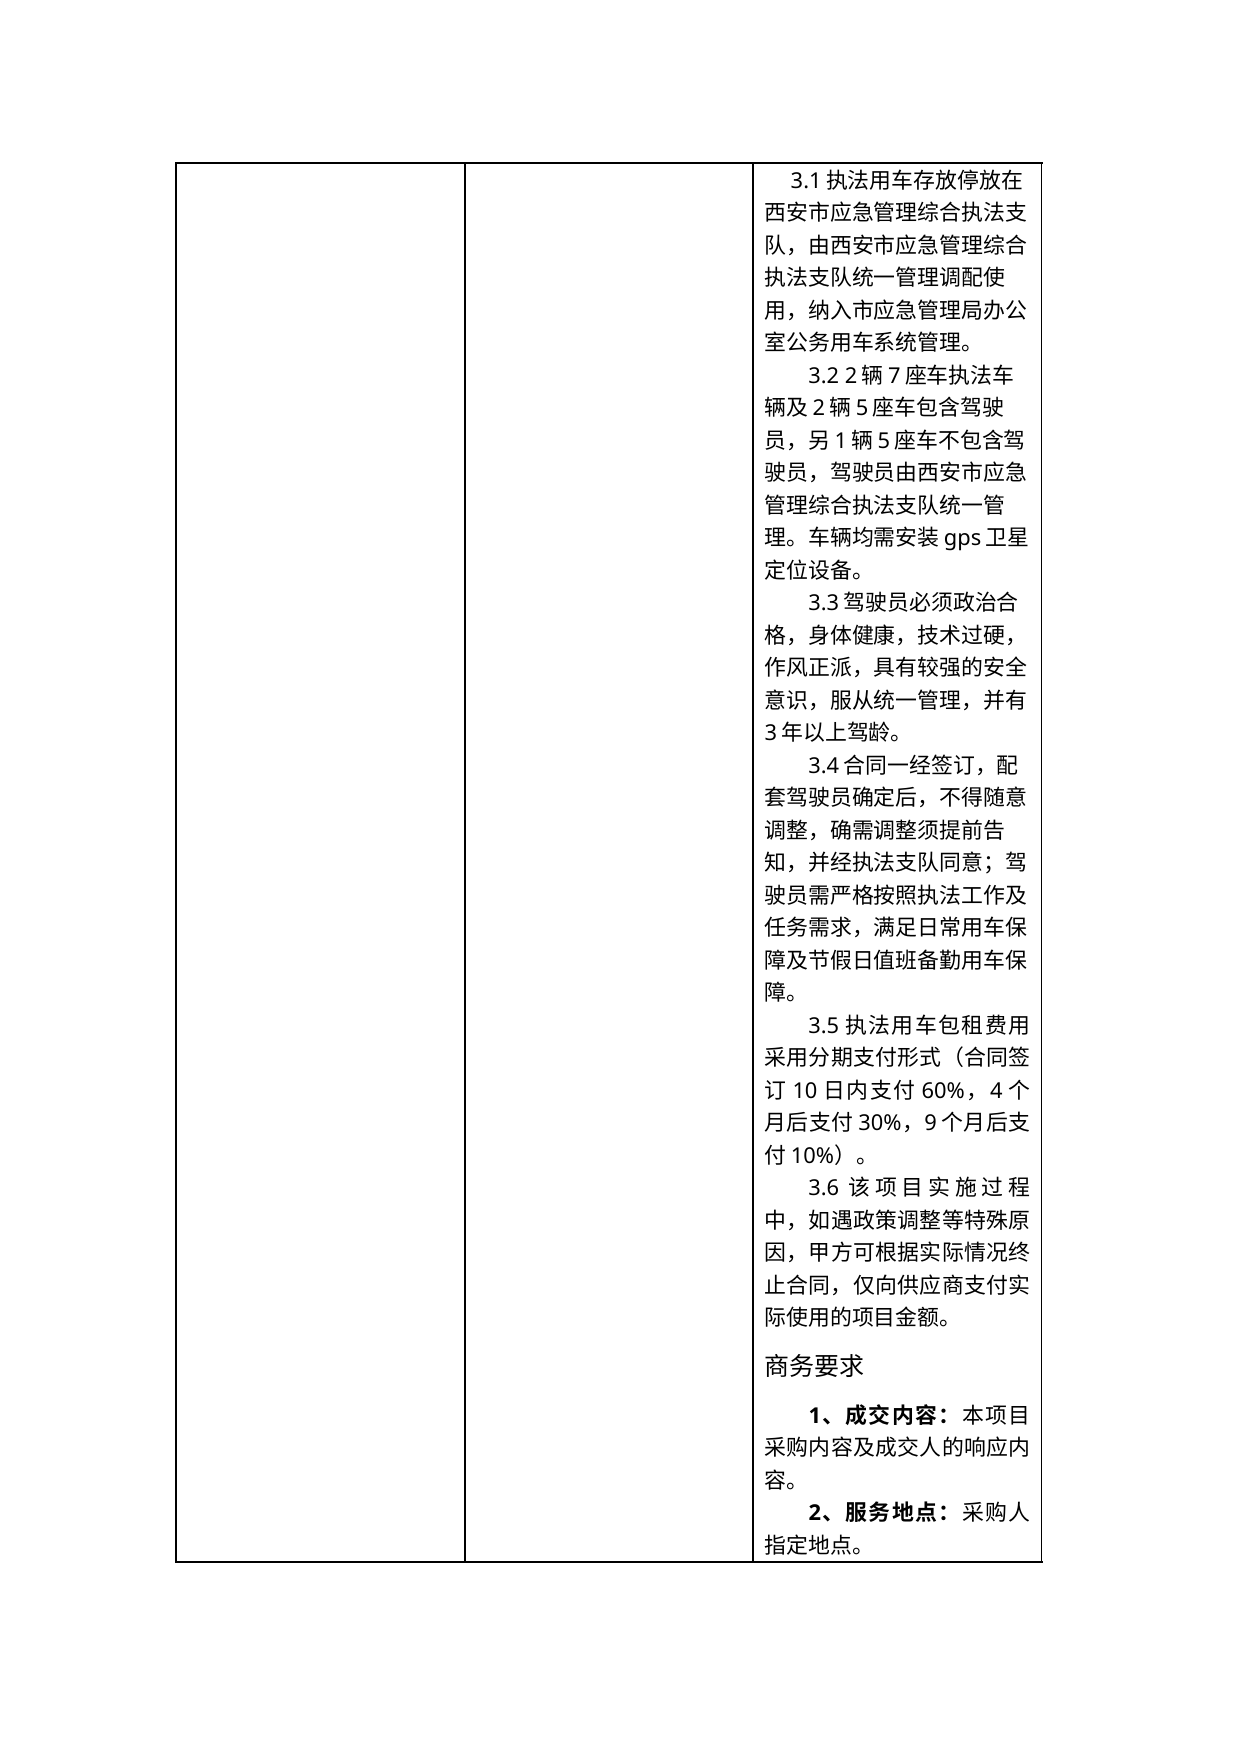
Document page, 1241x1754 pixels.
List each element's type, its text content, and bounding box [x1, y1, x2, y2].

table_cell 1 [177, 164, 464, 1561]
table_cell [754, 164, 1041, 1561]
table_cell [466, 164, 752, 1561]
